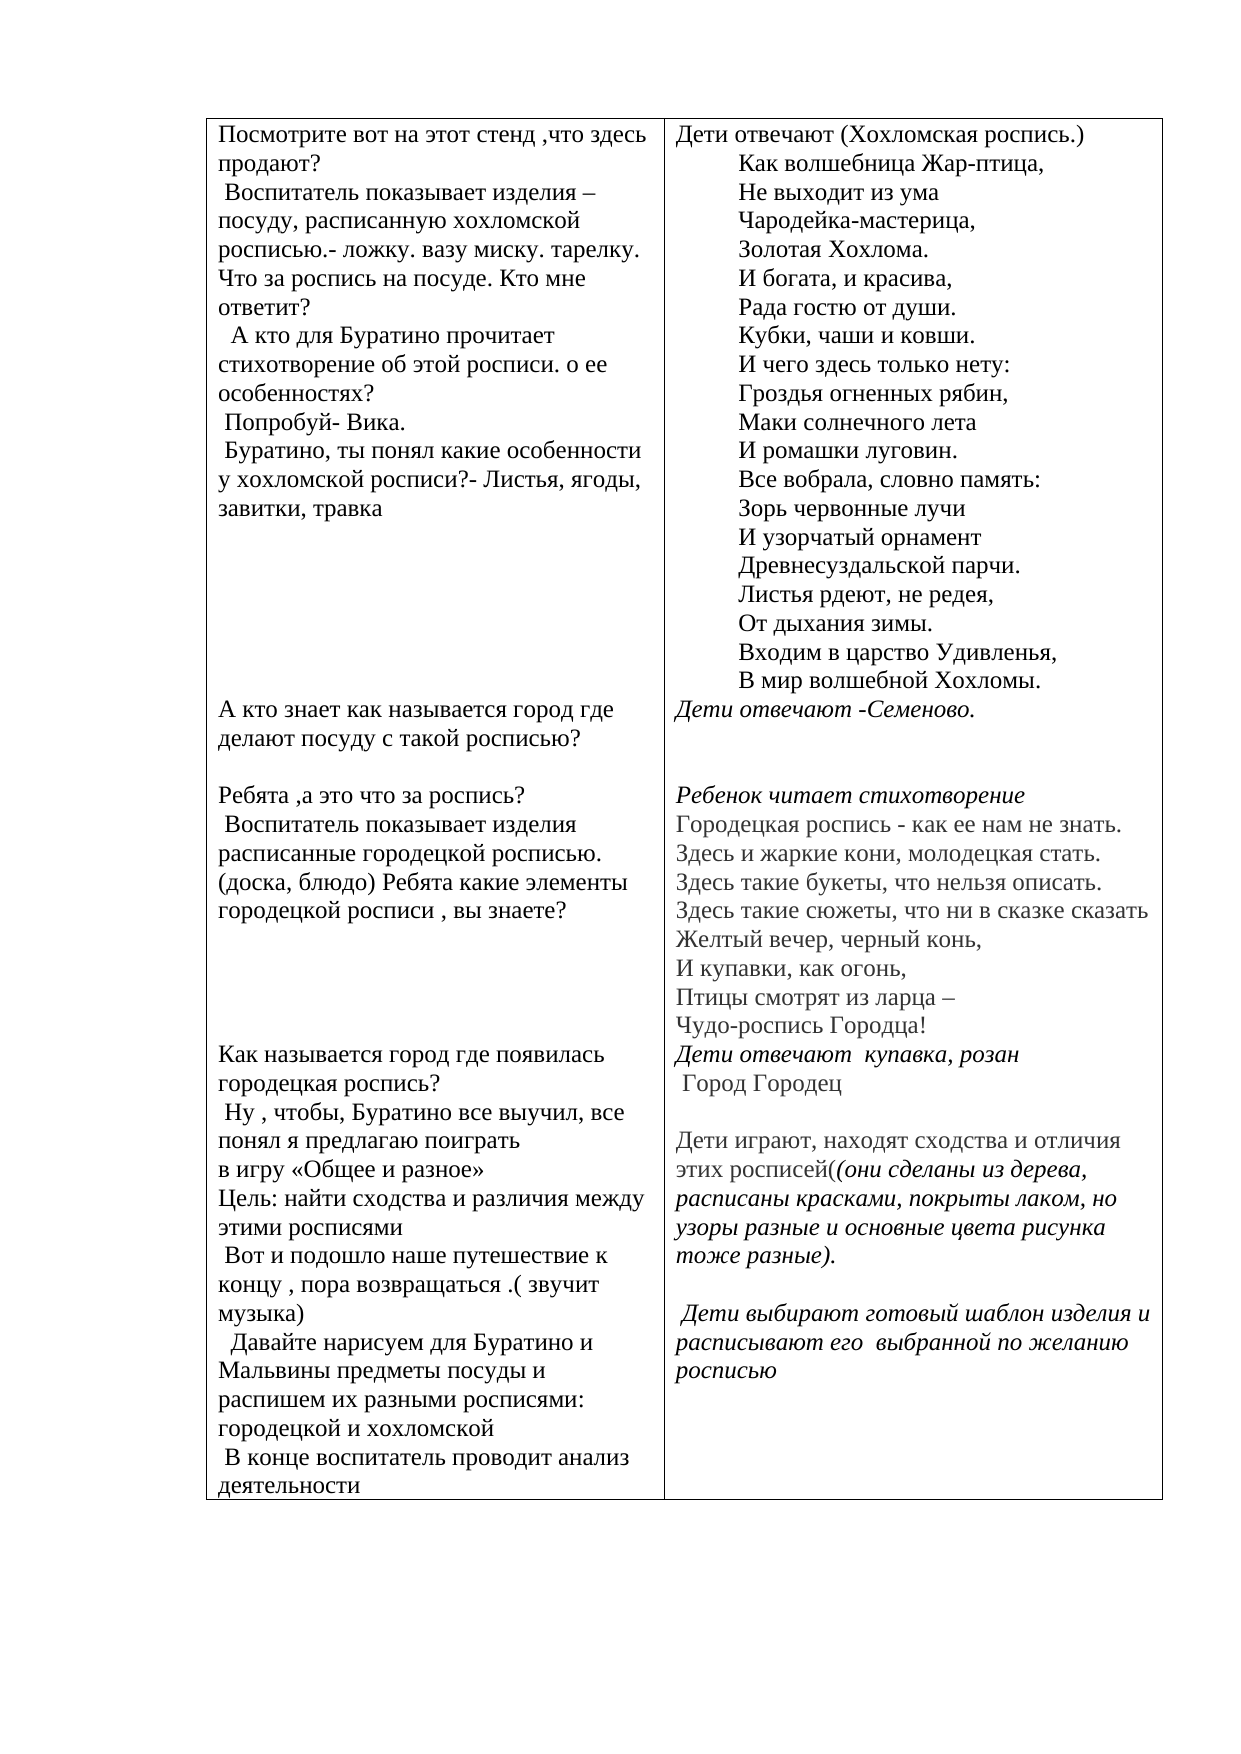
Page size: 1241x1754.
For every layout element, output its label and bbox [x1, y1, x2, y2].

table_cell [665, 119, 1162, 1499]
table_cell [207, 119, 664, 1499]
